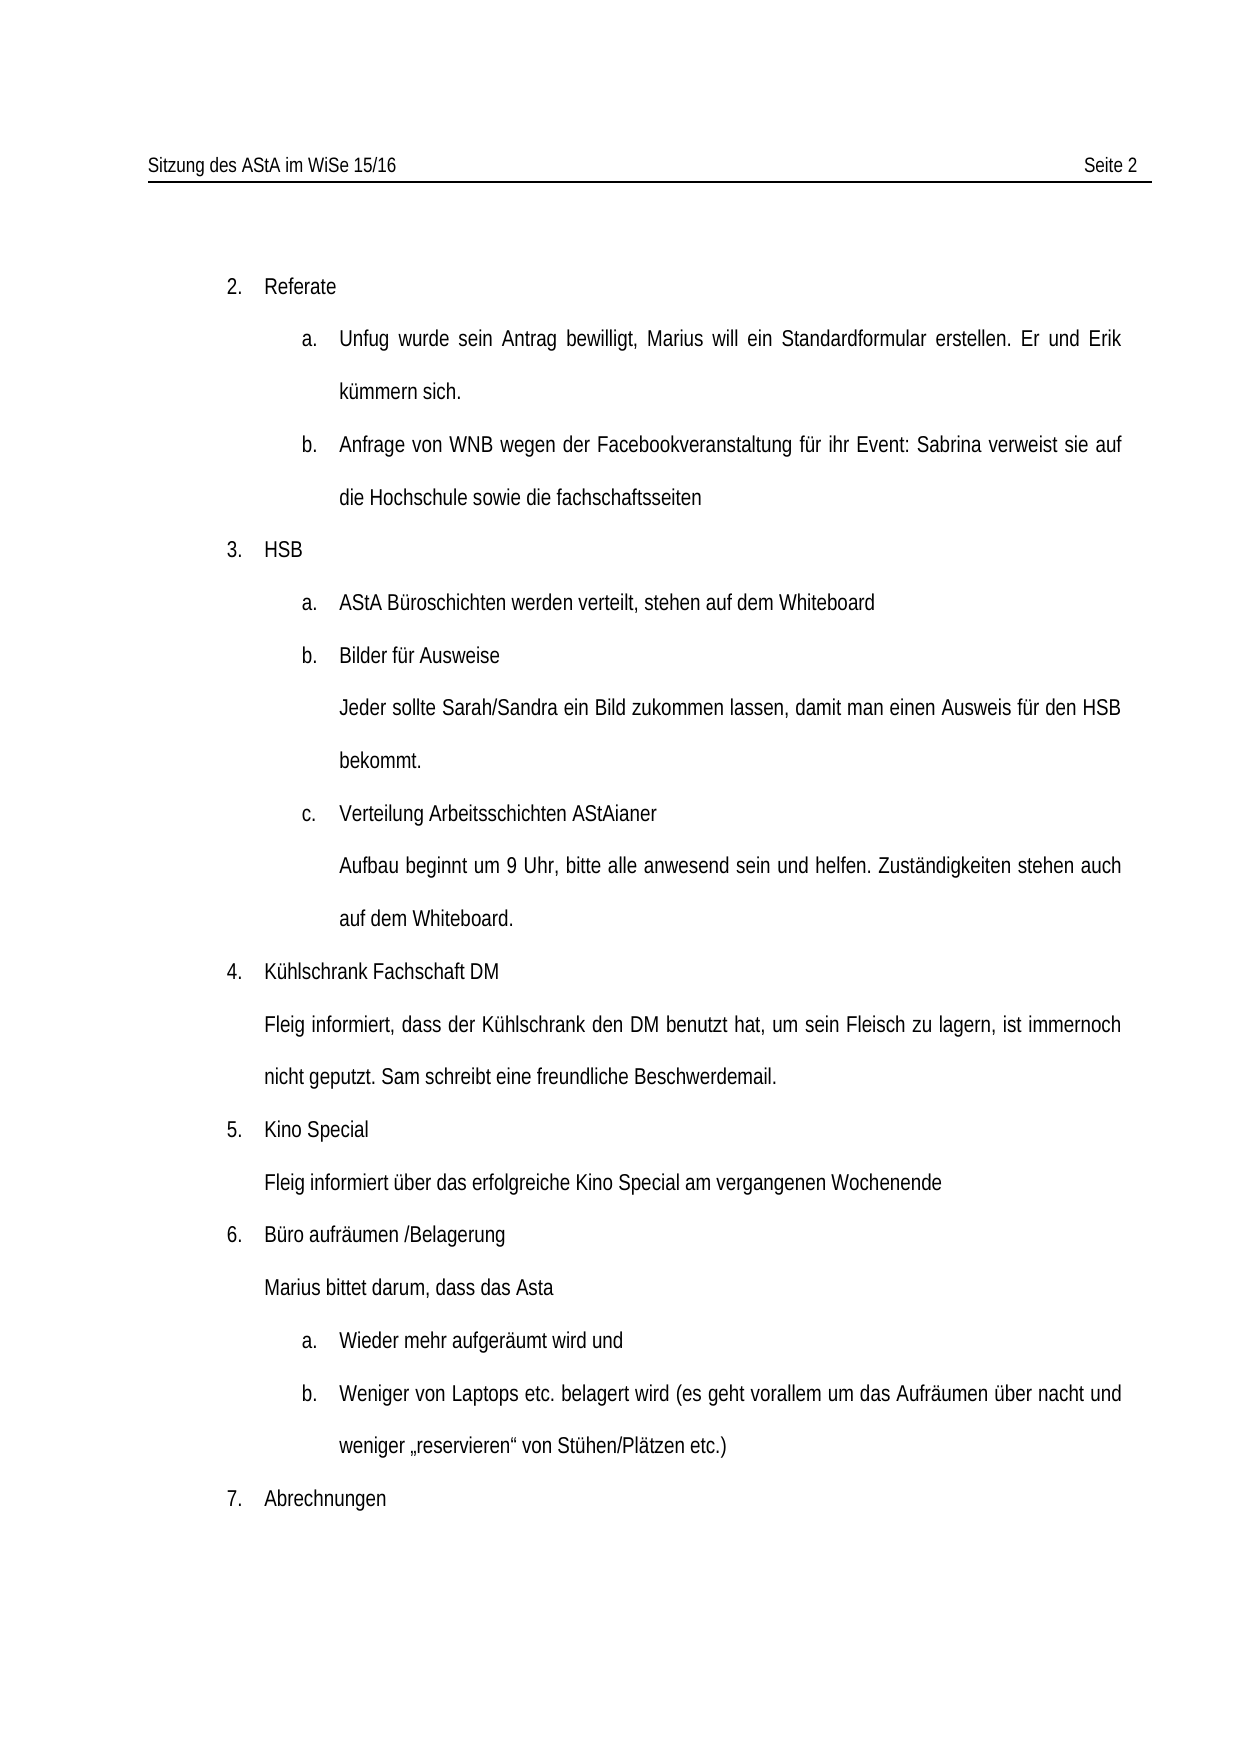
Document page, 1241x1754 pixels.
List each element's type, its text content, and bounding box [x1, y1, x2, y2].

list Referate [227, 273, 1122, 299]
text Fleig informiert über das erfolgreiche Kino Special am vergangenen Wochenende [264, 1169, 1122, 1195]
list Bilder für Ausweise [302, 642, 1122, 668]
list Anfrage von WNB wegen der Facebookveranstaltung für ihr Event: Sabrina verweist sie auf die Hochschule sowie die fachschaftsseiten [302, 431, 1122, 510]
text Aufbau beginnt um 9 Uhr, bitte alle anwesend sein und helfen. Zuständigkeiten stehen auch auf dem Whiteboard. [339, 852, 1122, 931]
list Kino Special [227, 1116, 1122, 1142]
list HSB [227, 536, 1122, 562]
list Verteilung Arbeitsschichten AStAianer [302, 800, 1122, 826]
list Abrechnungen [227, 1485, 1122, 1511]
list Büro aufräumen /Belagerung [227, 1221, 1122, 1248]
list AStA Büroschichten werden verteilt, stehen auf dem Whiteboard [302, 589, 1122, 615]
text Marius bittet darum, dass das Asta [264, 1274, 1122, 1300]
list Unfug wurde sein Antrag bewilligt, Marius will ein Standardformular erstellen. Er und Erik kümmern sich. [302, 325, 1122, 404]
list Weniger von Laptops etc. belagert wird (es geht vorallem um das Aufräumen über nacht und weniger „reservieren“ von Stühen/Plätzen etc.) [302, 1379, 1122, 1458]
text Fleig informiert, dass der Kühlschrank den DM benutzt hat, um sein Fleisch zu lagern, ist immernoch nicht geputzt. Sam schreibt eine freundliche Beschwerdemail. [264, 1011, 1122, 1089]
list Kühlschrank Fachschaft DM [227, 958, 1122, 984]
text Jeder sollte Sarah/Sandra ein Bild zukommen lassen, damit man einen Ausweis für den HSB bekommt. [339, 694, 1122, 773]
list Wieder mehr aufgeräumt wird und [302, 1327, 1122, 1353]
